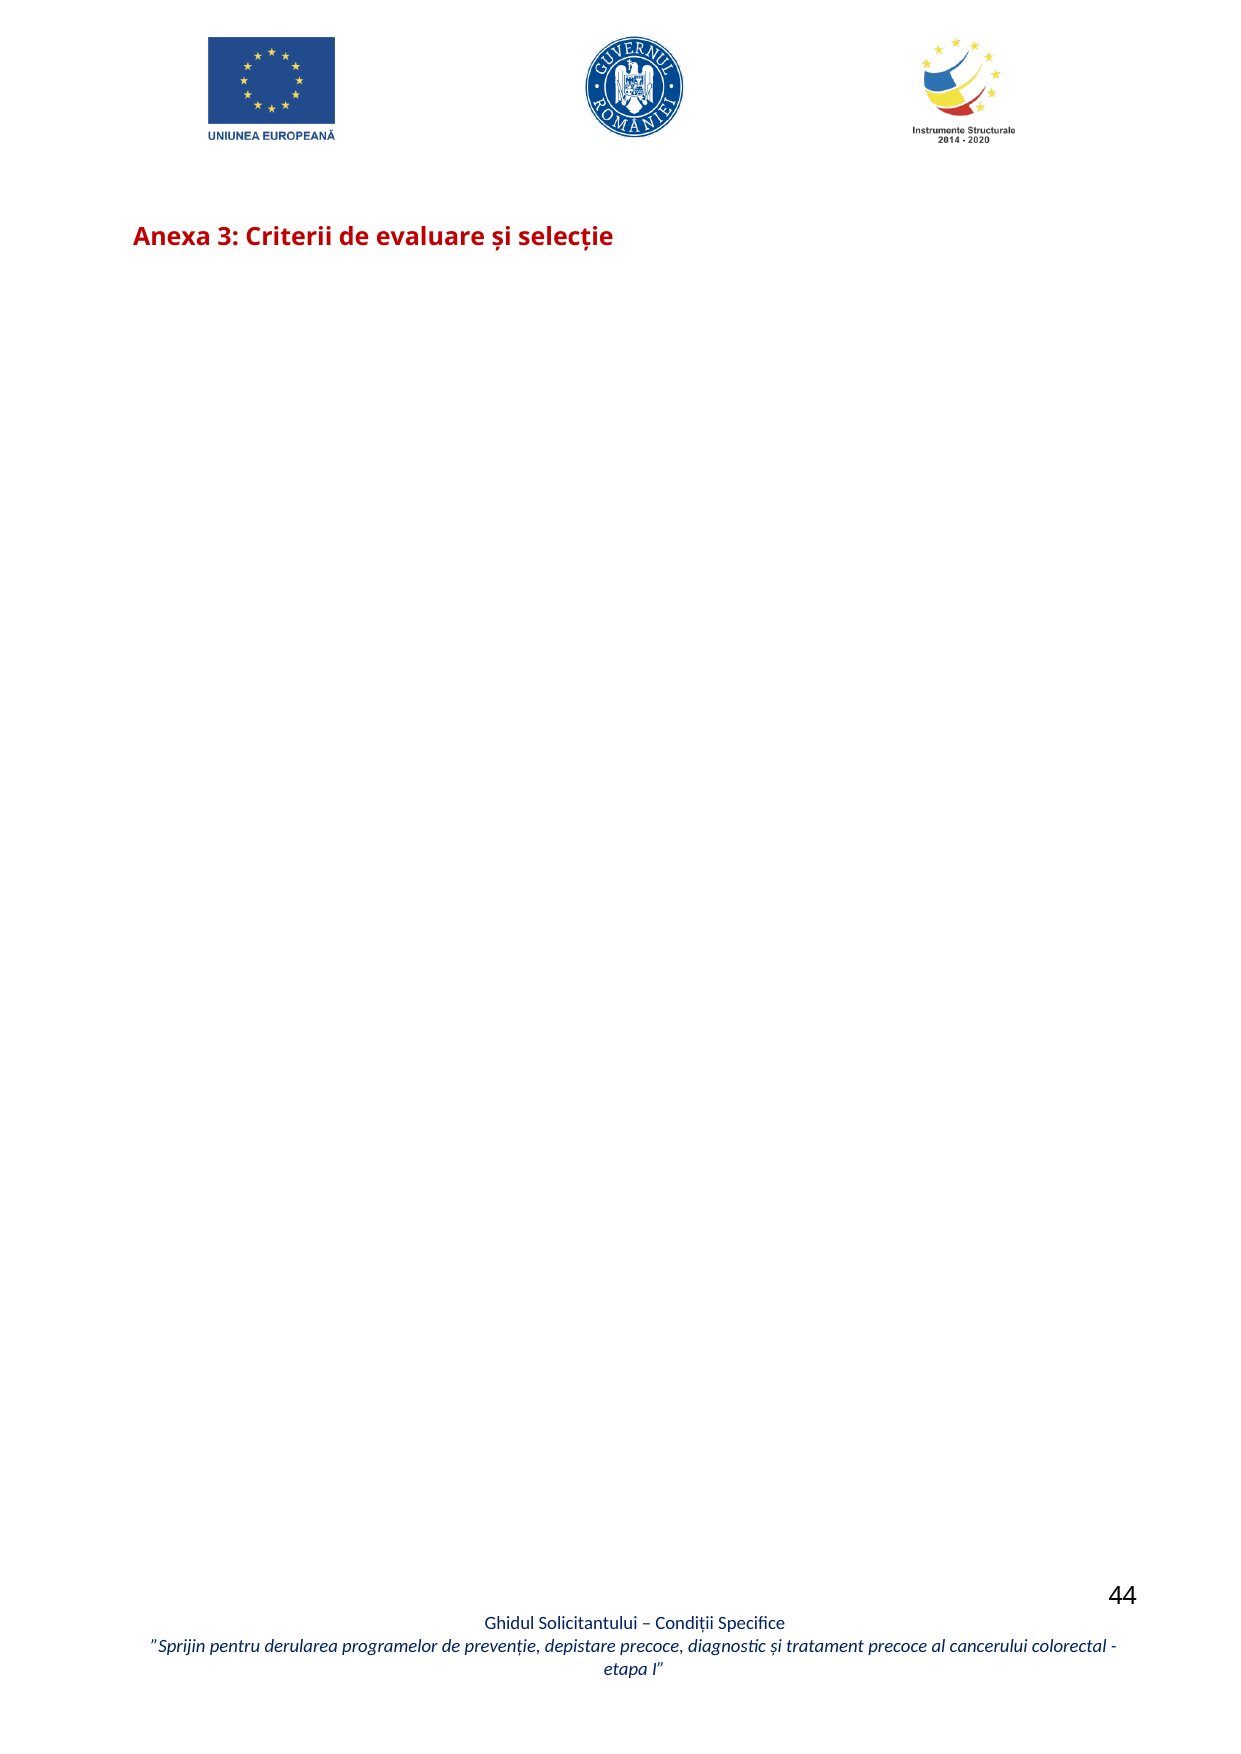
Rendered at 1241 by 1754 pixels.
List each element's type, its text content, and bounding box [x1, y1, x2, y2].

picture [584, 35, 684, 138]
text Anexa 3: Criterii de evaluare și selecție [133, 218, 1137, 253]
picture [913, 37, 1015, 143]
picture [208, 37, 335, 140]
